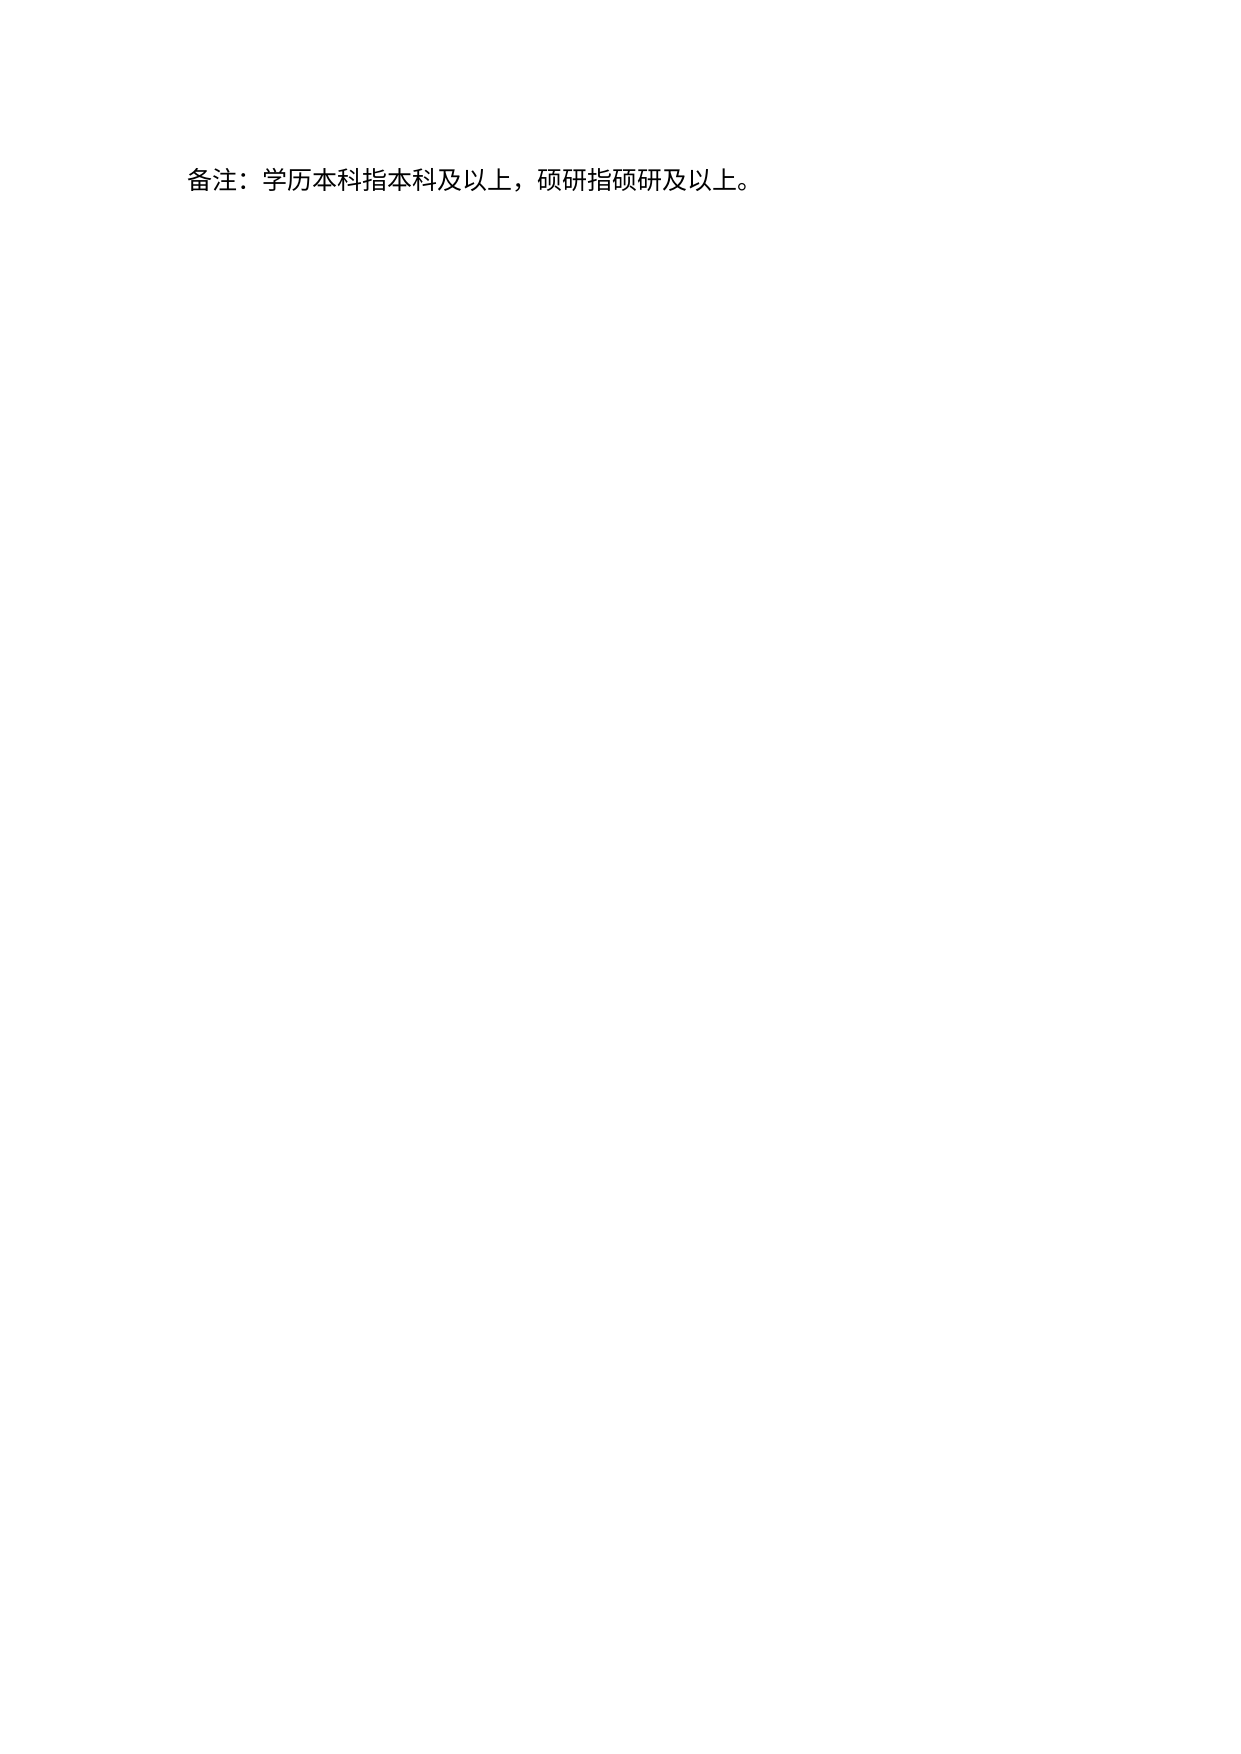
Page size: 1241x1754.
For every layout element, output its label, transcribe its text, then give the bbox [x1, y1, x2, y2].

text 备注：学历本科指本科及以上，硕研指硕研及以上。 [187, 150, 1053, 197]
